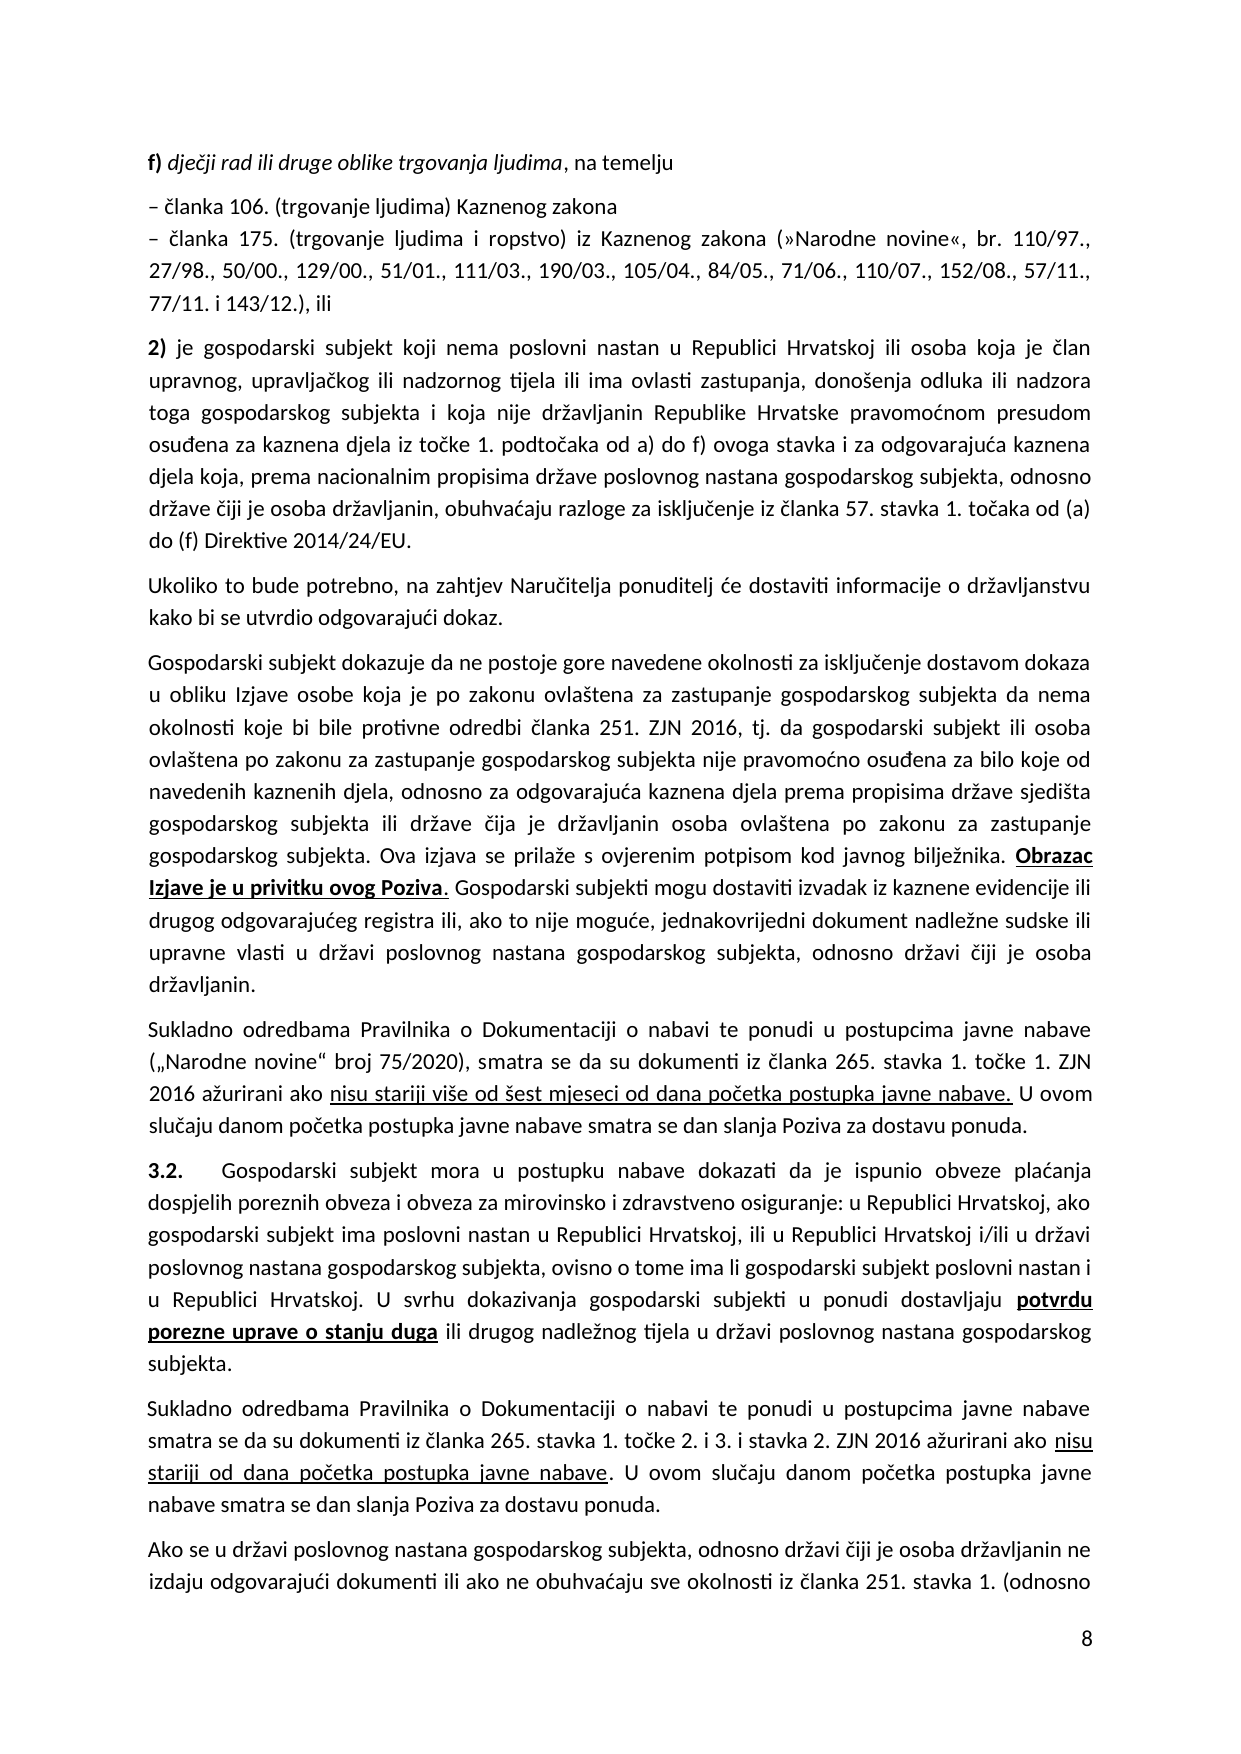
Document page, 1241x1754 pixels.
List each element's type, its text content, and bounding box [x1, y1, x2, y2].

text – članka 106. (trgovanje ljudima) Kaznenog zakona [148, 192, 1093, 220]
text 2) je gospodarski subjekt koji nema poslovni nastan u Republici Hrvatskoj ili osoba koja je član upravnog, upravljačkog ili nadzornog tijela ili ima ovlasti zastupanja, donošenja odluka ili nadzora toga gospodarskog subjekta i koja nije državljanin Republike Hrvatske pravomoćnom presudom osuđena za kaznena djela iz točke 1. podtočaka od a) do f) ovoga stavka i za odgovarajuća kaznena djela koja, prema nacionalnim propisima države poslovnog nastana gospodarskog subjekta, odnosno države čiji je osoba državljanin, obuhvaćaju razloge za isključenje iz članka 57. stavka 1. točaka od (a) do (f) Direktive 2014/24/EU. [148, 333, 1093, 555]
list Gospodarski subjekt mora u postupku nabave dokazati da je ispunio obveze plaćanja dospjelih poreznih obveza i obveza za mirovinsko i zdravstveno osiguranje: u Republici Hrvatskoj, ako gospodarski subjekt ima poslovni nastan u Republici Hrvatskoj, ili u Republici Hrvatskoj i/ili u državi poslovnog nastana gospodarskog subjekta, ovisno o tome ima li gospodarski subjekt poslovni nastan i u Republici Hrvatskoj. U svrhu dokazivanja gospodarski subjekti u ponudi dostavljaju potvrdu porezne uprave o stanju duga ili drugog nadležnog tijela u državi poslovnog nastana gospodarskog subjekta. [148, 1156, 1093, 1377]
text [148, 1535, 1093, 1595]
text Ukoliko to bude potrebno, na zahtjev Naručitelja ponuditelj će dostaviti informacije o državljanstvu kako bi se utvrdio odgovarajući dokaz. [148, 571, 1093, 632]
list Sukladno odredbama Pravilnika o Dokumentaciji o nabavi te ponudi u postupcima javne nabave smatra se da su dokumenti iz članka 265. stavka 1. točke 2. i 3. i stavka 2. ZJN 2016 ažurirani ako nisu stariji od dana početka postupka javne nabave. U ovom slučaju danom početka postupka javne nabave smatra se dan slanja Poziva za dostavu ponuda. [147, 1394, 1093, 1518]
text Gospodarski subjekt dokazuje da ne postoje gore navedene okolnosti za isključenje dostavom dokaza u obliku Izjave osobe koja je po zakonu ovlaštena za zastupanje gospodarskog subjekta da nema okolnosti koje bi bile protivne odredbi članka 251. ZJN 2016, tj. da gospodarski subjekt ili osoba ovlaštena po zakonu za zastupanje gospodarskog subjekta nije pravomoćno osuđena za bilo koje od navedenih kaznenih djela, odnosno za odgovarajuća kaznena djela prema propisima države sjedišta gospodarskog subjekta ili države čija je državljanin osoba ovlaštena po zakonu za zastupanje gospodarskog subjekta. Ova izjava se prilaže s ovjerenim potpisom kod javnog bilježnika. Obrazac Izjave je u privitku ovog Poziva. Gospodarski subjekti mogu dostaviti izvadak iz kaznene evidencije ili drugog odgovarajućeg registra ili, ako to nije moguće, jednakovrijedni dokument nadležne sudske ili upravne vlasti u državi poslovnog nastana gospodarskog subjekta, odnosno državi čiji je osoba državljanin. [148, 648, 1093, 998]
text f) dječji rad ili druge oblike trgovanja ljudima, na temelju [148, 148, 1093, 176]
text Sukladno odredbama Pravilnika o Dokumentaciji o nabavi te ponudi u postupcima javne nabave („Narodne novine“ broj 75/2020), smatra se da su dokumenti iz članka 265. stavka 1. točke 1. ZJN 2016 ažurirani ako nisu stariji više od šest mjeseci od dana početka postupka javne nabave. U ovom slučaju danom početka postupka javne nabave smatra se dan slanja Poziva za dostavu ponuda. [148, 1015, 1093, 1139]
text – članka 175. (trgovanje ljudima i ropstvo) iz Kaznenog zakona (»Narodne novine«, br. 110/97., 27/98., 50/00., 129/00., 51/01., 111/03., 190/03., 105/04., 84/05., 71/06., 110/07., 152/08., 57/11., 77/11. i 143/12.), ili [148, 224, 1093, 317]
